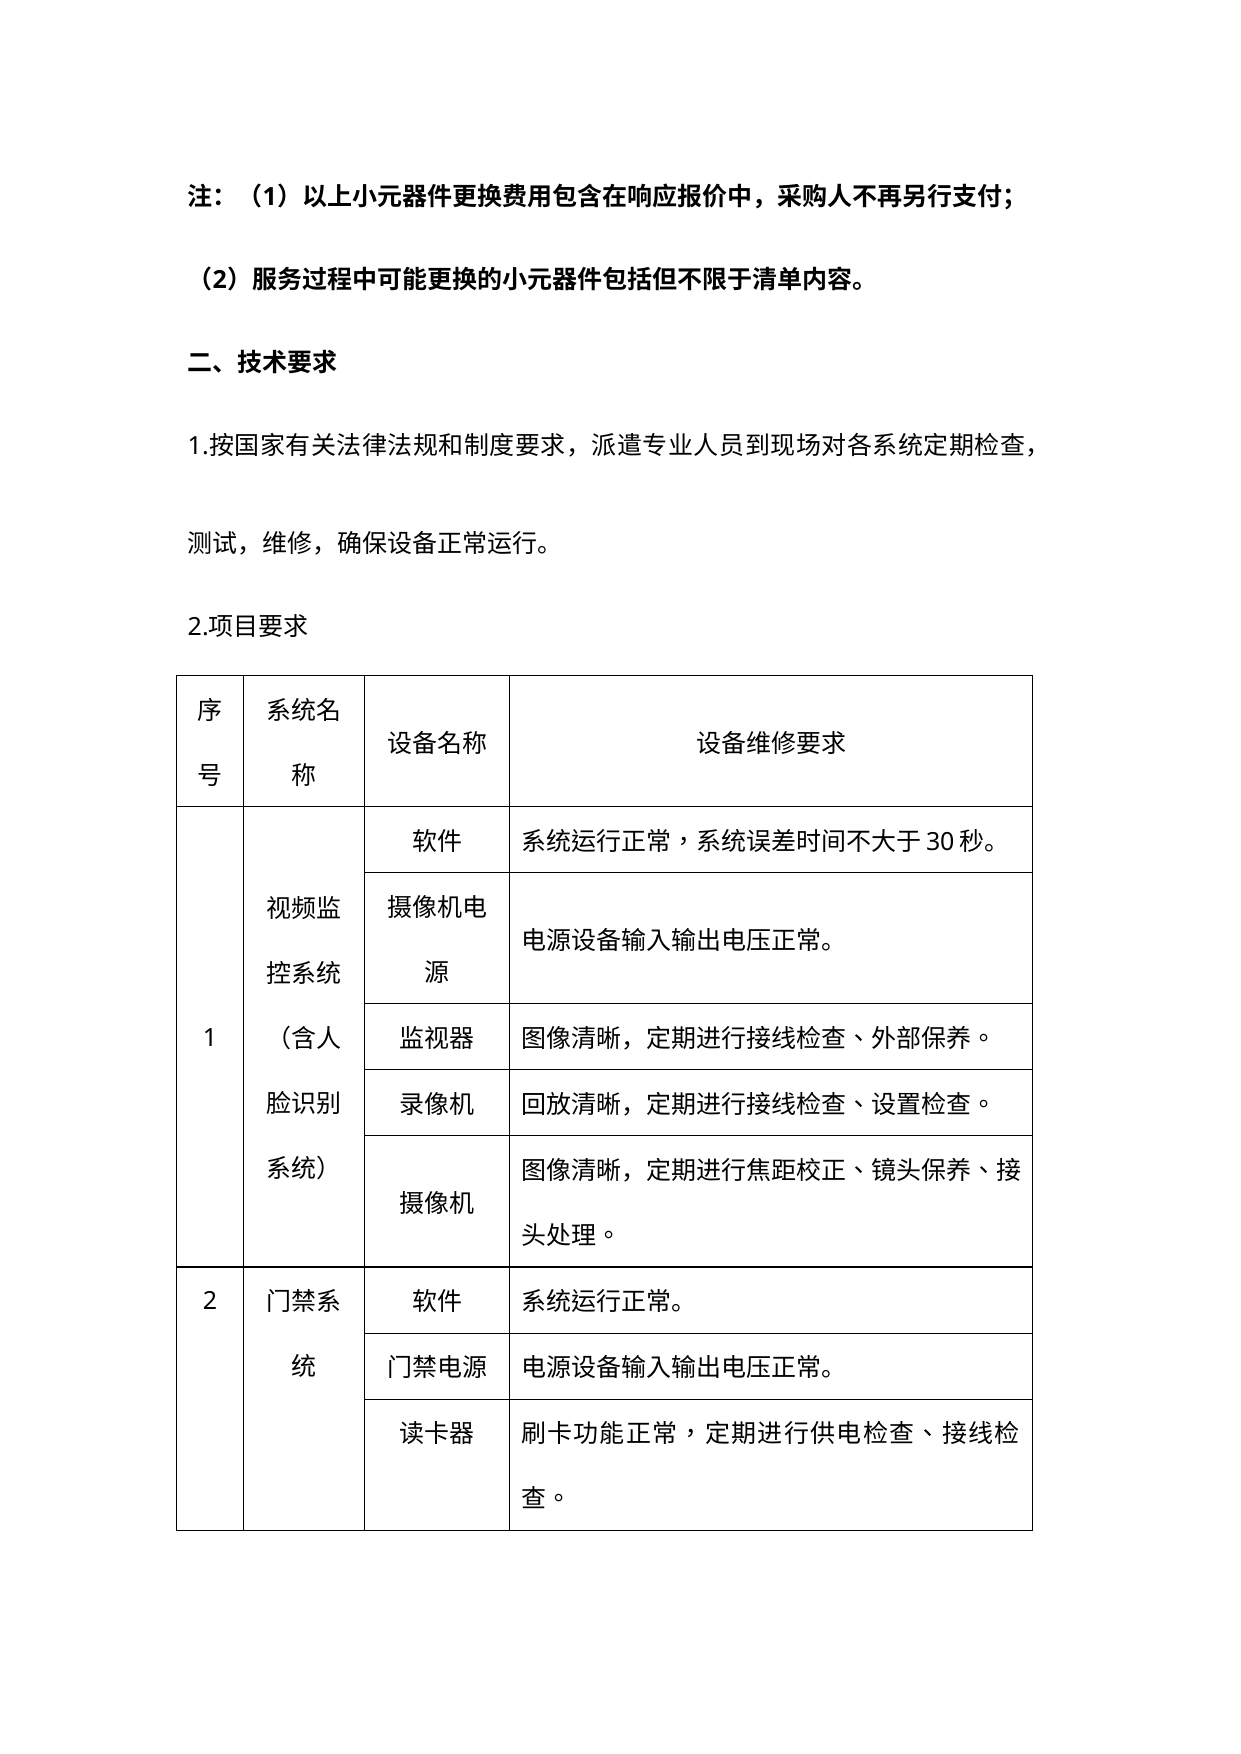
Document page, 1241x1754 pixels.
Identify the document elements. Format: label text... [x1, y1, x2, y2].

table_cell 电源设备输入输出电压正常。 [510, 1334, 1032, 1398]
table_cell 1 [177, 807, 243, 1266]
table_cell 读卡器 [365, 1400, 509, 1529]
table_header 系统名称 [244, 676, 364, 806]
table_cell 监视器 [365, 1004, 509, 1069]
text 2.项目要求 [187, 592, 1053, 657]
table_cell 摄像机 [365, 1136, 509, 1266]
table_cell 图像清晰，定期进行接线检查、外部保养。 [510, 1004, 1032, 1069]
table_header 序号 [177, 676, 243, 806]
list 服务过程中可能更换的小元器件包括但不限于清单内容。 [187, 245, 1053, 310]
table_cell 门禁系统 [244, 1268, 364, 1529]
table_cell 系统运行正常，系统误差时间不大于30秒。 [510, 807, 1032, 872]
table_cell 视频监控系统（含人脸识别系统） [244, 807, 364, 1266]
table_header 设备维修要求 [510, 676, 1032, 806]
table_header 设备名称 [365, 676, 509, 806]
text 1.按国家有关法律法规和制度要求，派遣专业人员到现场对各系统定期检查，测试，维修，确保设备正常运行。 [187, 411, 1053, 574]
table_cell 摄像机电源 [365, 873, 509, 1003]
list 二、技术要求 [187, 328, 1053, 393]
table_cell 刷卡功能正常，定期进行供电检查、接线检查。 [510, 1400, 1032, 1529]
table_cell 软件 [365, 807, 509, 872]
text 注：（1）以上小元器件更换费用包含在响应报价中，采购人不再另行支付； [187, 162, 1053, 227]
table_cell 录像机 [365, 1070, 509, 1135]
table_cell 电源设备输入输出电压正常。 [510, 873, 1032, 1003]
table_cell 2 [177, 1268, 243, 1529]
table_cell 软件 [365, 1268, 509, 1332]
table_cell 图像清晰，定期进行焦距校正、镜头保养、接头处理。 [510, 1136, 1032, 1266]
table_cell 系统运行正常。 [510, 1268, 1032, 1332]
table_cell 门禁电源 [365, 1334, 509, 1398]
table_cell 回放清晰，定期进行接线检查、设置检查。 [510, 1070, 1032, 1135]
